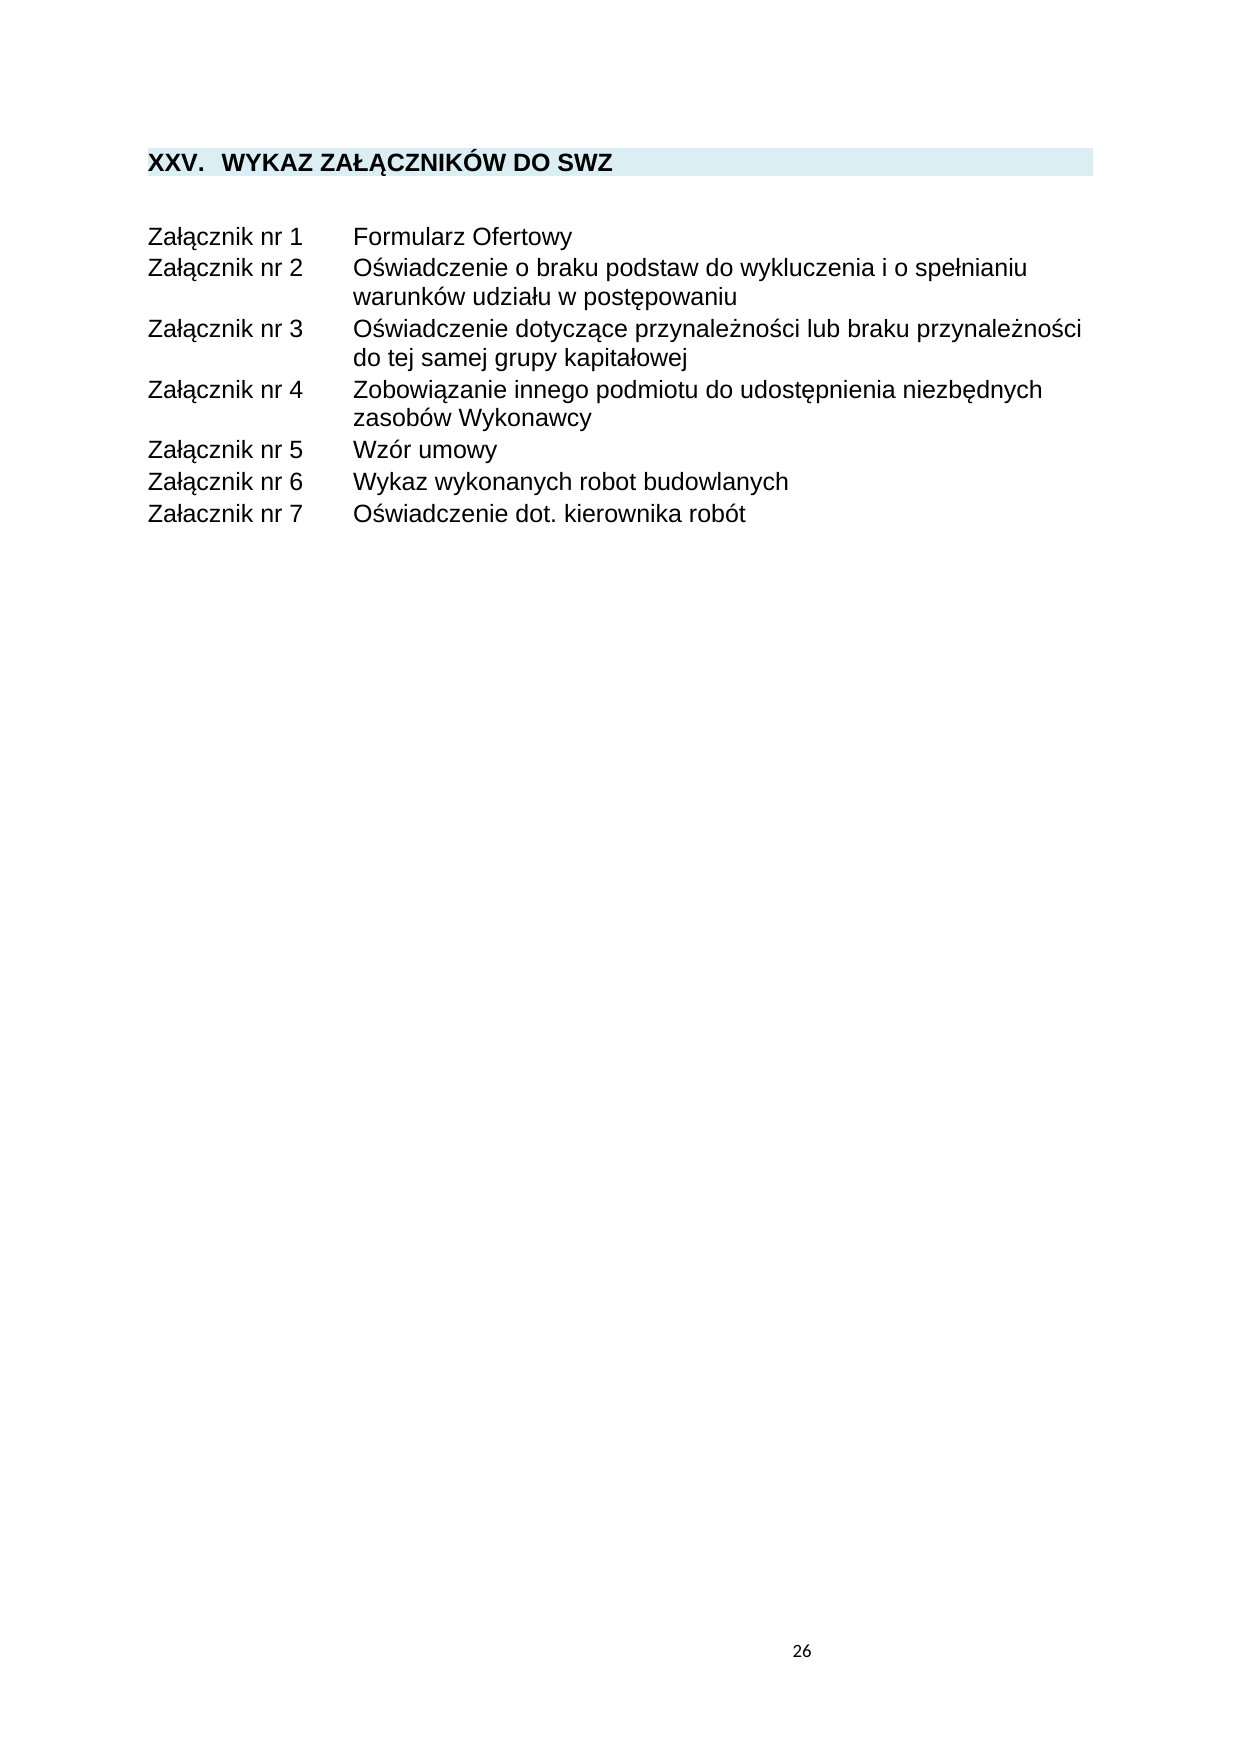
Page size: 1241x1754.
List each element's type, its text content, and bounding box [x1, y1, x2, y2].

table_cell Załącznik nr 2 [146, 252, 351, 312]
table_cell Oświadczenie dot. kierownika robót [351, 498, 1094, 529]
table_cell Oświadczenie o braku podstaw do wykluczenia i o spełnianiu warunków udziału w postępowaniu [351, 252, 1094, 312]
table_cell Załącznik nr 4 [146, 373, 351, 434]
table_cell Załącznik nr 5 [146, 434, 351, 466]
table_cell Załacznik nr 7 [146, 498, 351, 529]
table_header Załącznik nr 1 [146, 220, 351, 252]
table_cell Zobowiązanie innego podmiotu do udostępnienia niezbędnych zasobów Wykonawcy [351, 373, 1094, 434]
table_cell Wykaz wykonanych robot budowlanych [351, 466, 1094, 497]
table_header Formularz Ofertowy [351, 220, 1094, 252]
table_cell Załącznik nr 6 [146, 466, 351, 497]
table_cell Oświadczenie dotyczące przynależności lub braku przynależności do tej samej grupy kapitałowej [351, 313, 1094, 373]
text XXV. WYKAZ ZAŁĄCZNIKÓW DO SWZ [148, 148, 1093, 176]
table_cell Wzór umowy [351, 434, 1094, 466]
table_cell Załącznik nr 3 [146, 313, 351, 373]
